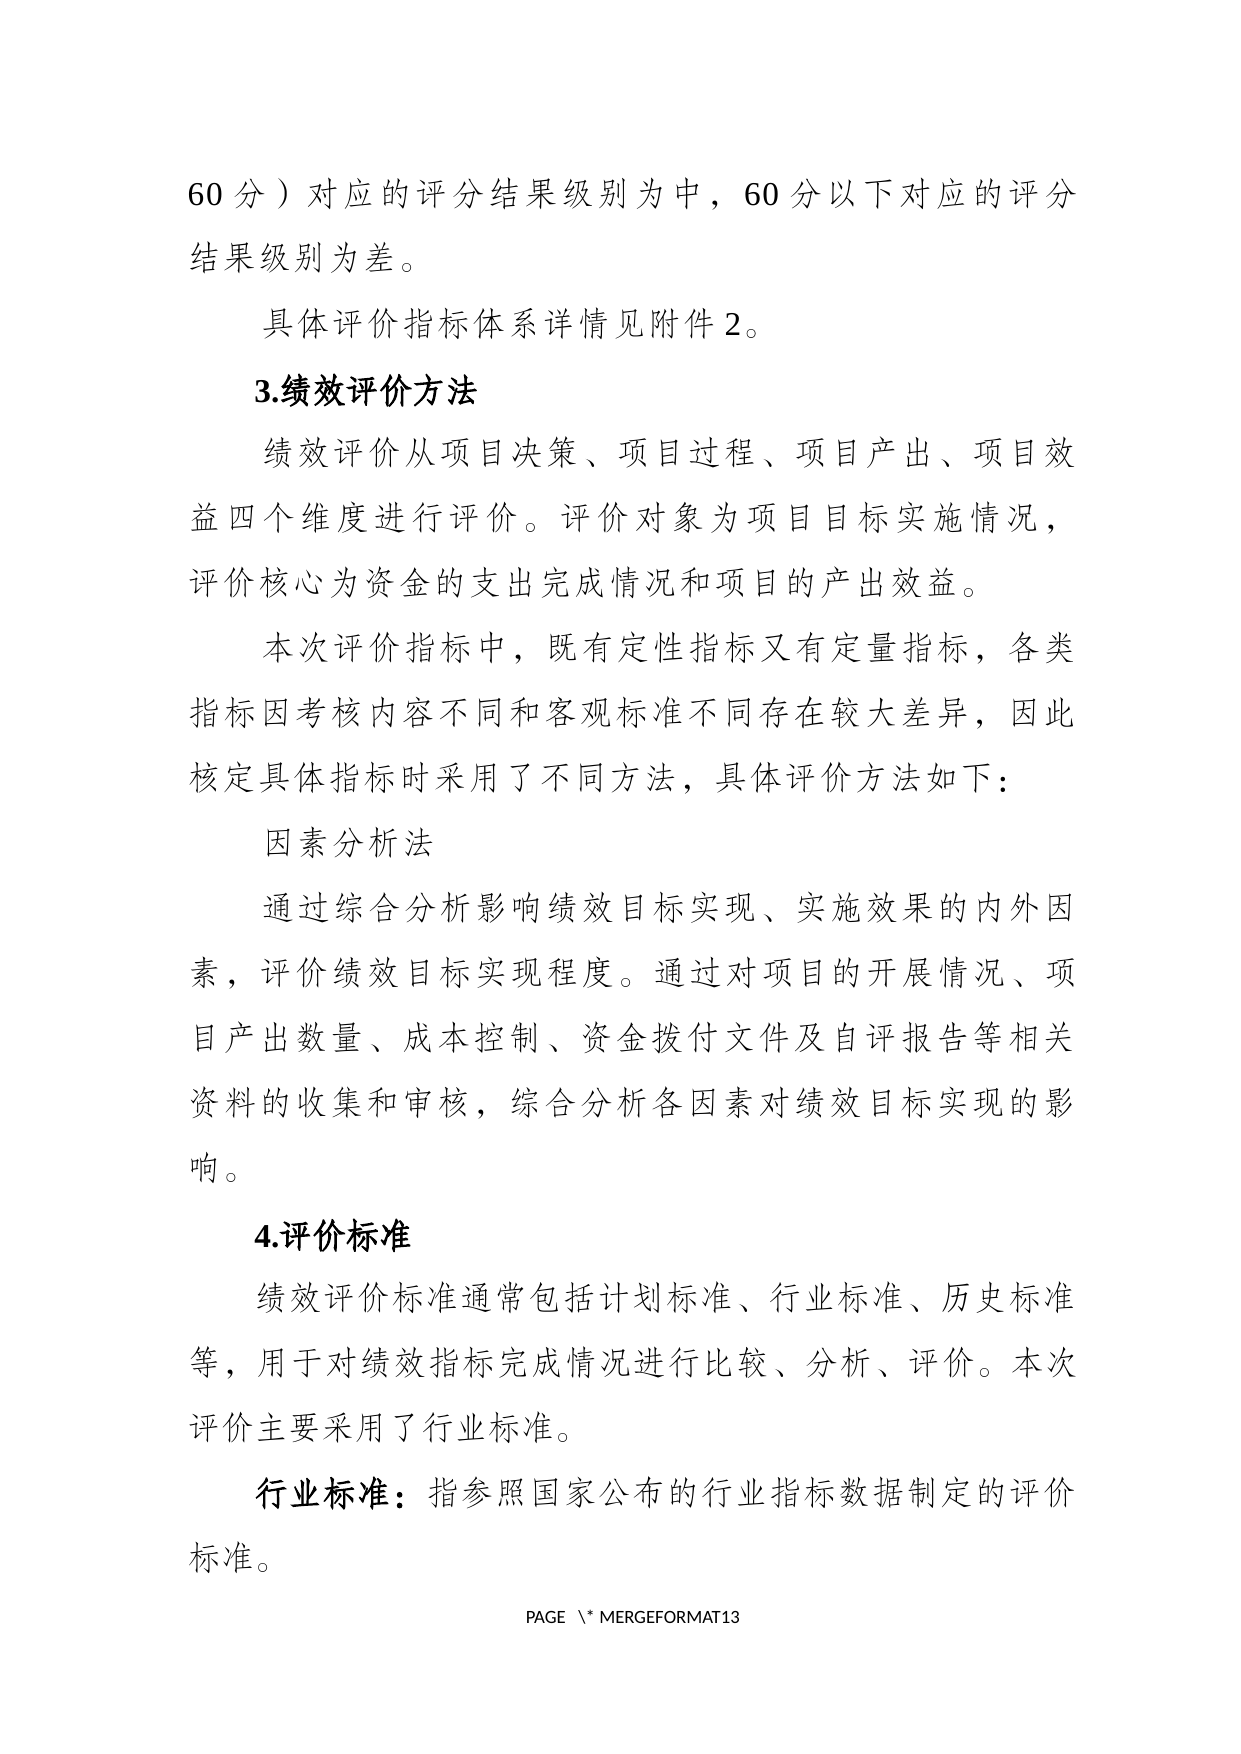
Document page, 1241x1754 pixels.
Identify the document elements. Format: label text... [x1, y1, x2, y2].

text 本次评价指标中，既有定性指标又有定量指标，各类指标因考核内容不同和客观标准不同存在较大差异，因此核定具体指标时采用了不同方法，具体评价方法如下： [187, 617, 1078, 812]
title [187, 162, 1078, 292]
text 绩效评价标准通常包括计划标准、行业标准、历史标准等，用于对绩效指标完成情况进行比较、分析、评价。本次评价主要采用了行业标准。 [187, 1267, 1078, 1462]
text 通过综合分析影响绩效目标实现、实施效果的内外因素，评价绩效目标实现程度。通过对项目的开展情况、项目产出数量、成本控制、资金拨付文件及自评报告等相关资料的收集和审核，综合分析各因素对绩效目标实现的影响。 [187, 877, 1078, 1202]
text 行业标准：指参照国家公布的行业指标数据制定的评价标准。 [187, 1462, 1078, 1592]
text 4.评价标准 [187, 1202, 1078, 1267]
text 绩效评价从项目决策、项目过程、项目产出、项目效益四个维度进行评价。评价对象为项目目标实施情况， 评价核心为资金的支出完成情况和项目的产出效益。 [187, 422, 1078, 617]
text 3.绩效评价方法 [187, 357, 1078, 422]
title 具体评价指标体系详情见附件2。 [187, 292, 1078, 357]
text 因素分析法 [187, 812, 1078, 877]
